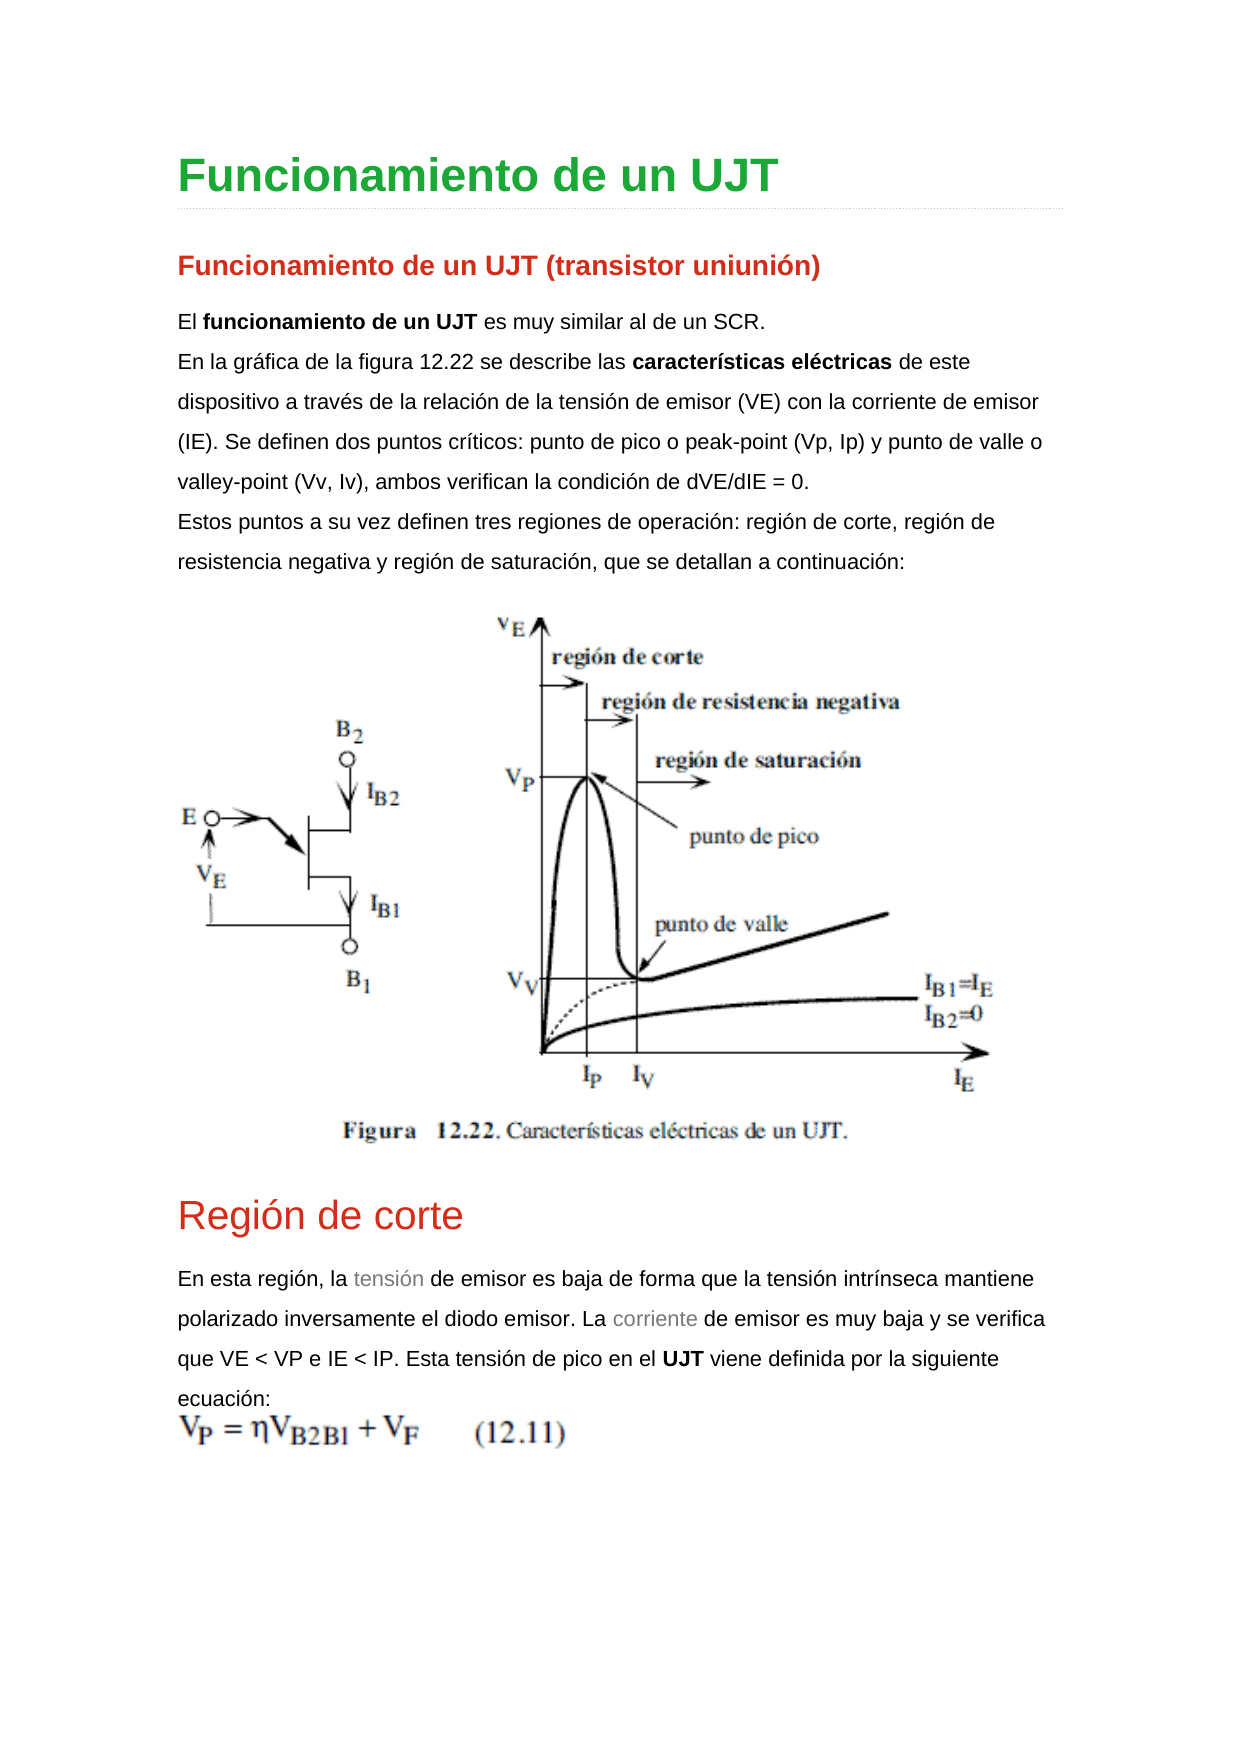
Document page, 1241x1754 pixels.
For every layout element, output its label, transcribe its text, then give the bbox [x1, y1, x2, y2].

subtitle Funcionamiento de un UJT (transistor uniunión) [177, 249, 1063, 282]
text El funcionamiento de un UJT es muy similar al de un SCR. [177, 294, 1063, 334]
picture [177, 611, 1006, 1154]
subtitle Región de corte [177, 1191, 1063, 1238]
text En la gráfica de la figura 12.22 se describe las características eléctricas de este dispositivo a través de la relación de la tensión de emisor (VE) con la corriente de emisor (IE). Se definen dos puntos críticos: punto de pico o peak-point (Vp, Ip) y punto de valle o valley-point (Vv, Iv), ambos verifican la condición de dVE/dIE = 0. [177, 334, 1063, 494]
picture [177, 1410, 571, 1453]
text Estos puntos a su vez definen tres regiones de operación: región de corte, región de resistencia negativa y región de saturación, que se detallan a continuación: [177, 494, 1063, 574]
subtitle Funcionamiento de un UJT [177, 148, 1063, 209]
text En esta región, la tensión de emisor es baja de forma que la tensión intrínseca mantiene polarizado inversamente el diodo emisor. La corriente de emisor es muy baja y se verifica que VE < VP e IE < IP. Esta tensión de pico en el UJT viene definida por la siguiente ecuación: [177, 1251, 1063, 1411]
